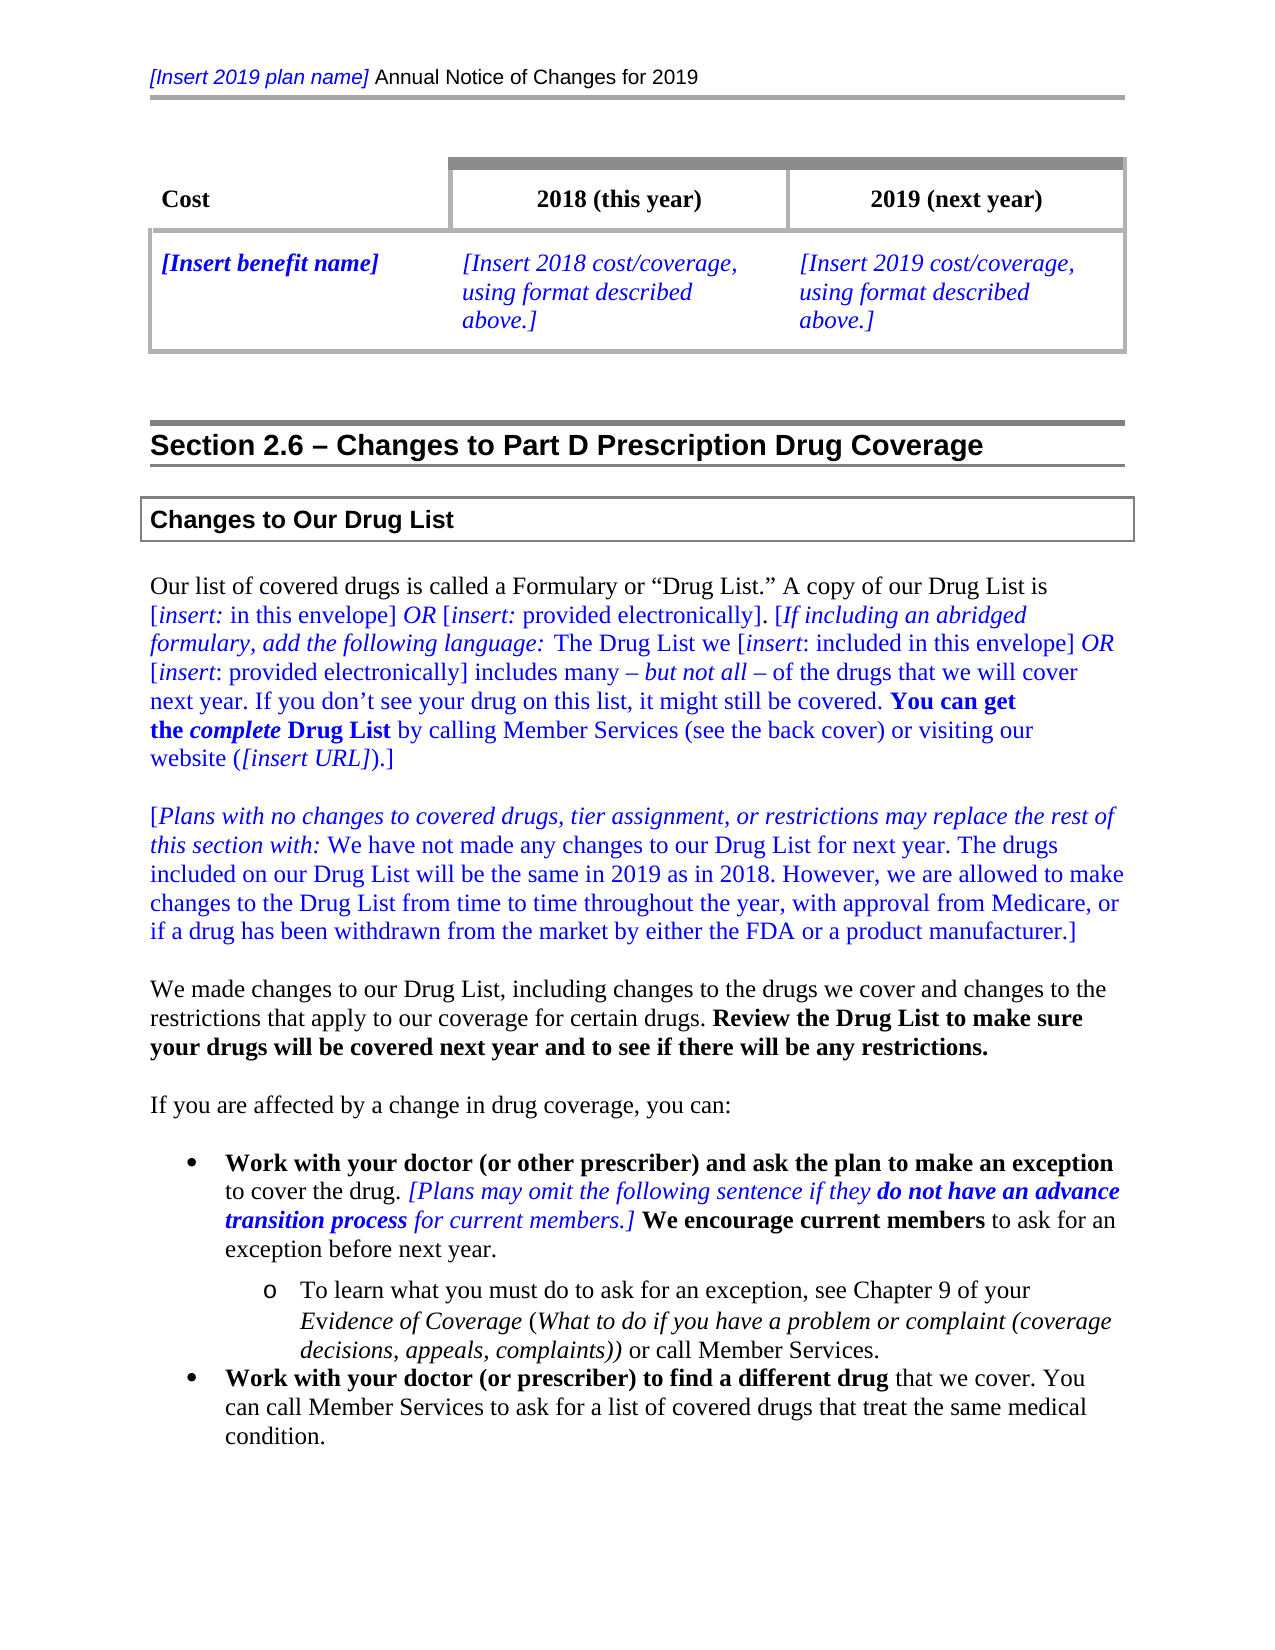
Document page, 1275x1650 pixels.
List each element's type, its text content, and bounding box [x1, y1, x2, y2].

subtitle Changes to Our Drug List [142, 499, 1133, 540]
table_header 2018 (this year) [453, 170, 786, 228]
list Work with your doctor (or other prescriber) and ask the plan to make an exception to cover the drug. [Plans may omit the following sentence if they do not have an advance transition process for current members.] We encourage current members to ask for an exception before next year. [187, 1148, 1125, 1263]
text If you are affected by a change in drug coverage, you can: [150, 1090, 1125, 1118]
table_header 2019 (next year) [790, 170, 1123, 228]
table_header Cost [150, 157, 448, 228]
table_cell [Insert 2019 cost/coverage, using format described above.] [788, 233, 1123, 349]
text [Plans with no changes to covered drugs, tier assignment, or restrictions may replace the rest of this section with: We have not made any changes to our Drug List for next year. The drugs included on our Drug List will be the same in 2019 as in 2018. However, we are allowed to make changes to the Drug List from time to time throughout the year, with approval from Medicare, or if a drug has been withdrawn from the market by either the FDA or a product manufacturer.] [150, 801, 1125, 945]
table_cell [Insert benefit name] [152, 229, 451, 349]
text Our list of covered drugs is called a Formulary or “Drug List.” A copy of our Drug List is [insert: in this envelope] OR [insert: provided electronically]. [If including an abridged formulary, add the following language: The Drug List we [insert: included in this envelope] OR [insert: provided electronically] includes many – but not all – of the drugs that we will cover next year. If you don’t see your drug on this list, it might still be covered. You can get the complete Drug List by calling Member Services (see the back cover) or visiting our website ([insert URL]).] [150, 571, 1125, 772]
list To learn what you must do to ask for an exception, see Chapter 9 of your Evidence of Coverage (What to do if you have a problem or complaint (coverage decisions, appeals, complaints)) or call Member Services. [262, 1275, 1125, 1363]
text We made changes to our Drug List, including changes to the drugs we cover and changes to the restrictions that apply to our coverage for certain drugs. Review the Drug List to make sure your drugs will be covered next year and to see if there will be any restrictions. [150, 974, 1125, 1061]
subtitle Section 2.6 – Changes to Part D Prescription Drug Coverage [150, 426, 1125, 464]
list Work with your doctor (or prescriber) to find a different drug that we cover. You can call Member Services to ask for a list of covered drugs that treat the same medical condition. [187, 1376, 1125, 1462]
table_cell [Insert 2018 cost/coverage, using format described above.] [451, 233, 788, 349]
